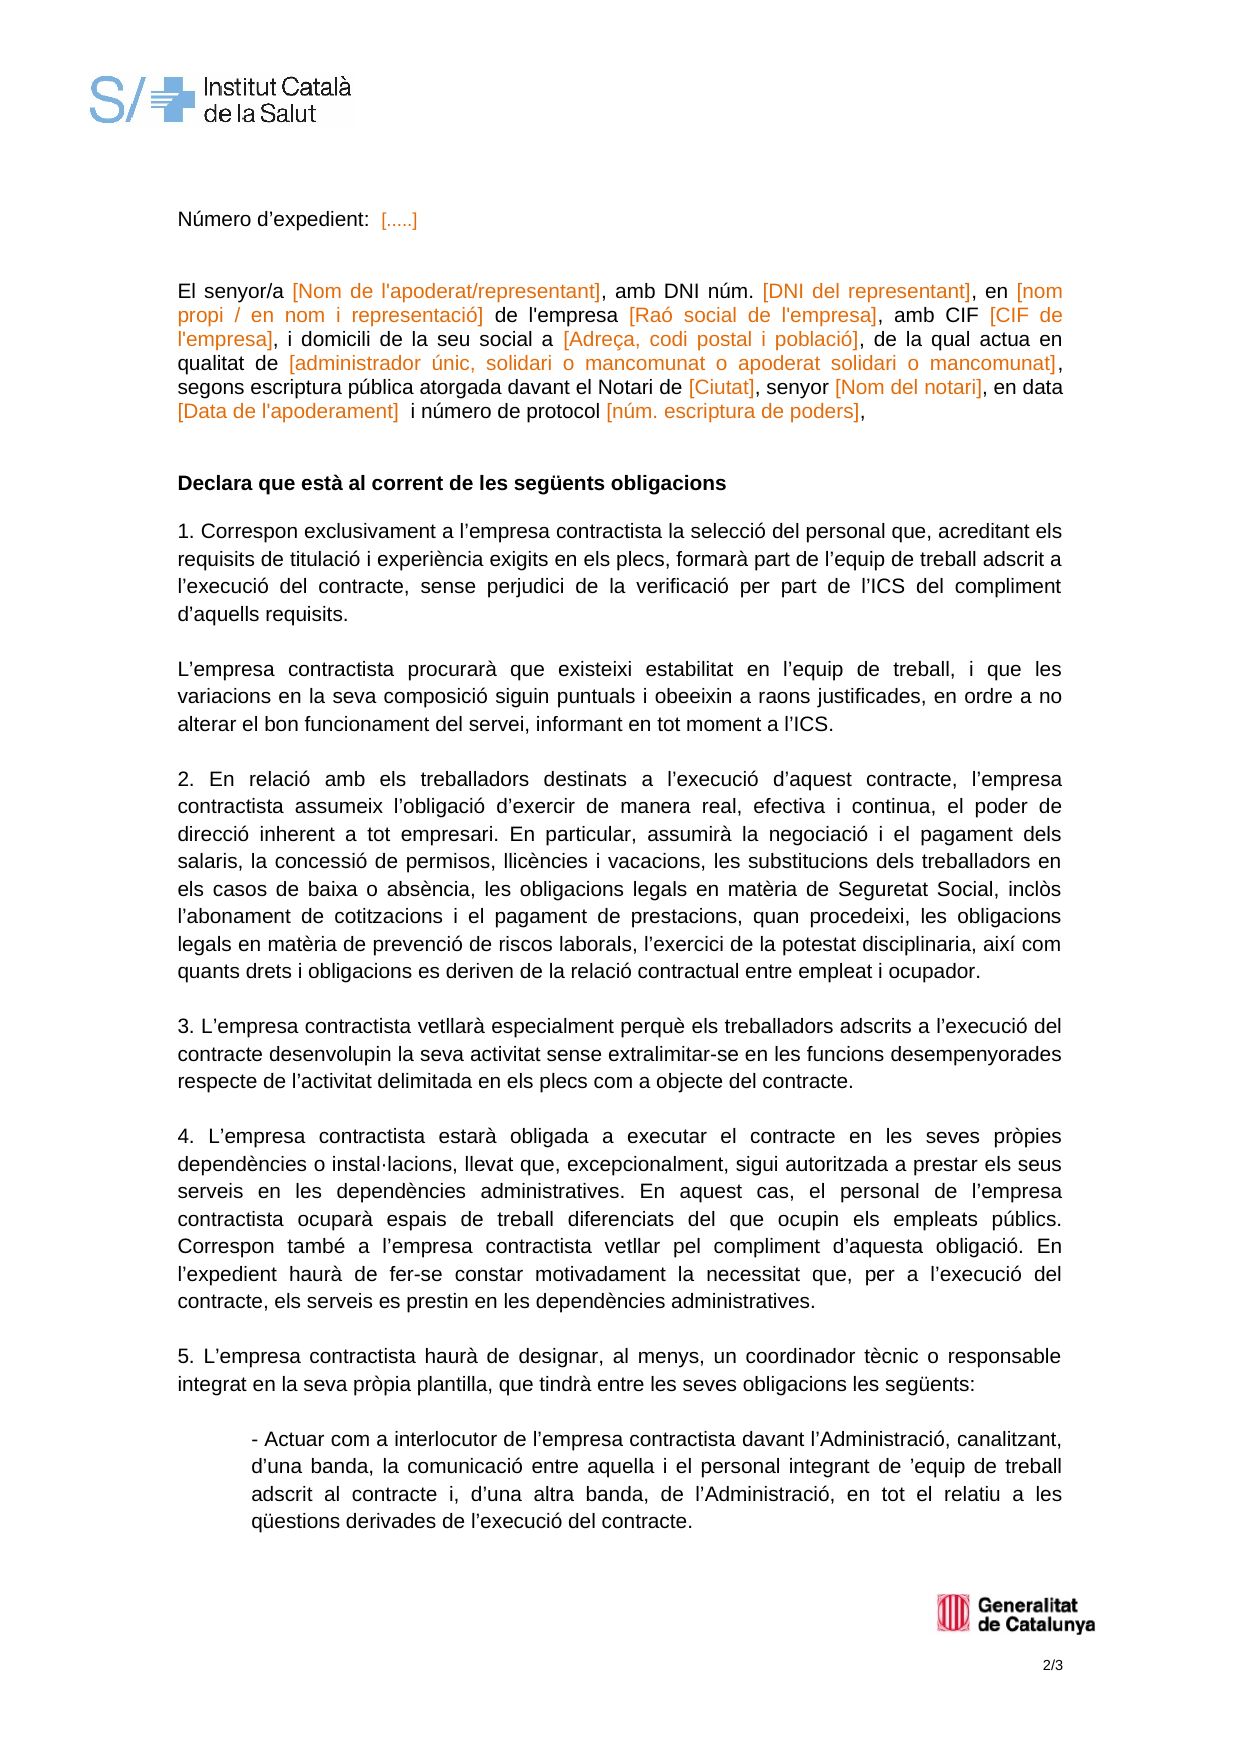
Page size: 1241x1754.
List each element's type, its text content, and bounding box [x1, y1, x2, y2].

text 4. L’empresa contractista estarà obligada a executar el contracte en les seves pròpies dependències o instal·lacions, llevat que, excepcionalment, sigui autoritzada a prestar els seus serveis en les dependències administratives. En aquest cas, el personal de l’empresa contractista ocuparà espais de treball diferenciats del que ocupin els empleats públics. Correspon també a l’empresa contractista vetllar pel compliment d’aquesta obligació. En l’expedient haurà de fer-se constar motivadament la necessitat que, per a l’execució del contracte, els serveis es prestin en les dependències administratives. [177, 1124, 1063, 1313]
text 5. L’empresa contractista haurà de designar, al menys, un coordinador tècnic o responsable integrat en la seva pròpia plantilla, que tindrà entre les seves obligacions les següents: [177, 1344, 1063, 1395]
text 2. En relació amb els treballadors destinats a l’execució d’aquest contracte, l’empresa contractista assumeix l’obligació d’exercir de manera real, efectiva i continua, el poder de direcció inherent a tot empresari. En particular, assumirà la negociació i el pagament dels salaris, la concessió de permisos, llicències i vacacions, les substitucions dels treballadors en els casos de baixa o absència, les obligacions legals en matèria de Seguretat Social, inclòs l’abonament de cotitzacions i el pagament de prestacions, quan procedeixi, les obligacions legals en matèria de prevenció de riscos laborals, l’exercici de la potestat disciplinaria, així com quants drets i obligacions es deriven de la relació contractual entre empleat i ocupador. [177, 766, 1063, 983]
picture [88, 73, 355, 127]
text 1. Correspon exclusivament a l’empresa contractista la selecció del personal que, acreditant els requisits de titulació i experiència exigits en els plecs, formarà part de l’equip de treball adscrit a l’execució del contracte, sense perjudici de la verificació per part de l’ICS del compliment d’aquells requisits. [177, 519, 1063, 625]
picture [898, 1587, 1133, 1640]
text El senyor/a [Nom de l'apoderat/representant], amb DNI núm. [DNI del representant], en [nom propi / en nom i representació] de l'empresa [Raó social de l'empresa], amb CIF [CIF de l'empresa], i domicili de la seu social a [Adreça, codi postal i població], de la qual actua en qualitat de [administrador únic, solidari o mancomunat o apoderat solidari o mancomunat], segons escriptura pública atorgada davant el Notari de [Ciutat], senyor [Nom del notari], en data [Data de l'apoderament] i número de protocol [núm. escriptura de poders], [177, 279, 1063, 423]
text Número d’expedient: [.....] [177, 207, 1063, 231]
text - Actuar com a interlocutor de l’empresa contractista davant l’Administració, canalitzant, d’una banda, la comunicació entre aquella i el personal integrant de ’equip de treball adscrit al contracte i, d’una altra banda, de l’Administració, en tot el relatiu a les qüestions derivades de l’execució del contracte. [251, 1426, 1063, 1533]
text 3. L’empresa contractista vetllarà especialment perquè els treballadors adscrits a l’execució del contracte desenvolupin la seva activitat sense extralimitar-se en les funcions desempenyorades respecte de l’activitat delimitada en els plecs com a objecte del contracte. [177, 1014, 1063, 1093]
text Declara que està al corrent de les següents obligacions [177, 471, 1063, 495]
text L’empresa contractista procurarà que existeixi estabilitat en l’equip de treball, i que les variacions en la seva composició siguin puntuals i obeeixin a raons justificades, en ordre a no alterar el bon funcionament del servei, informant en tot moment a l’ICS. [177, 656, 1063, 735]
